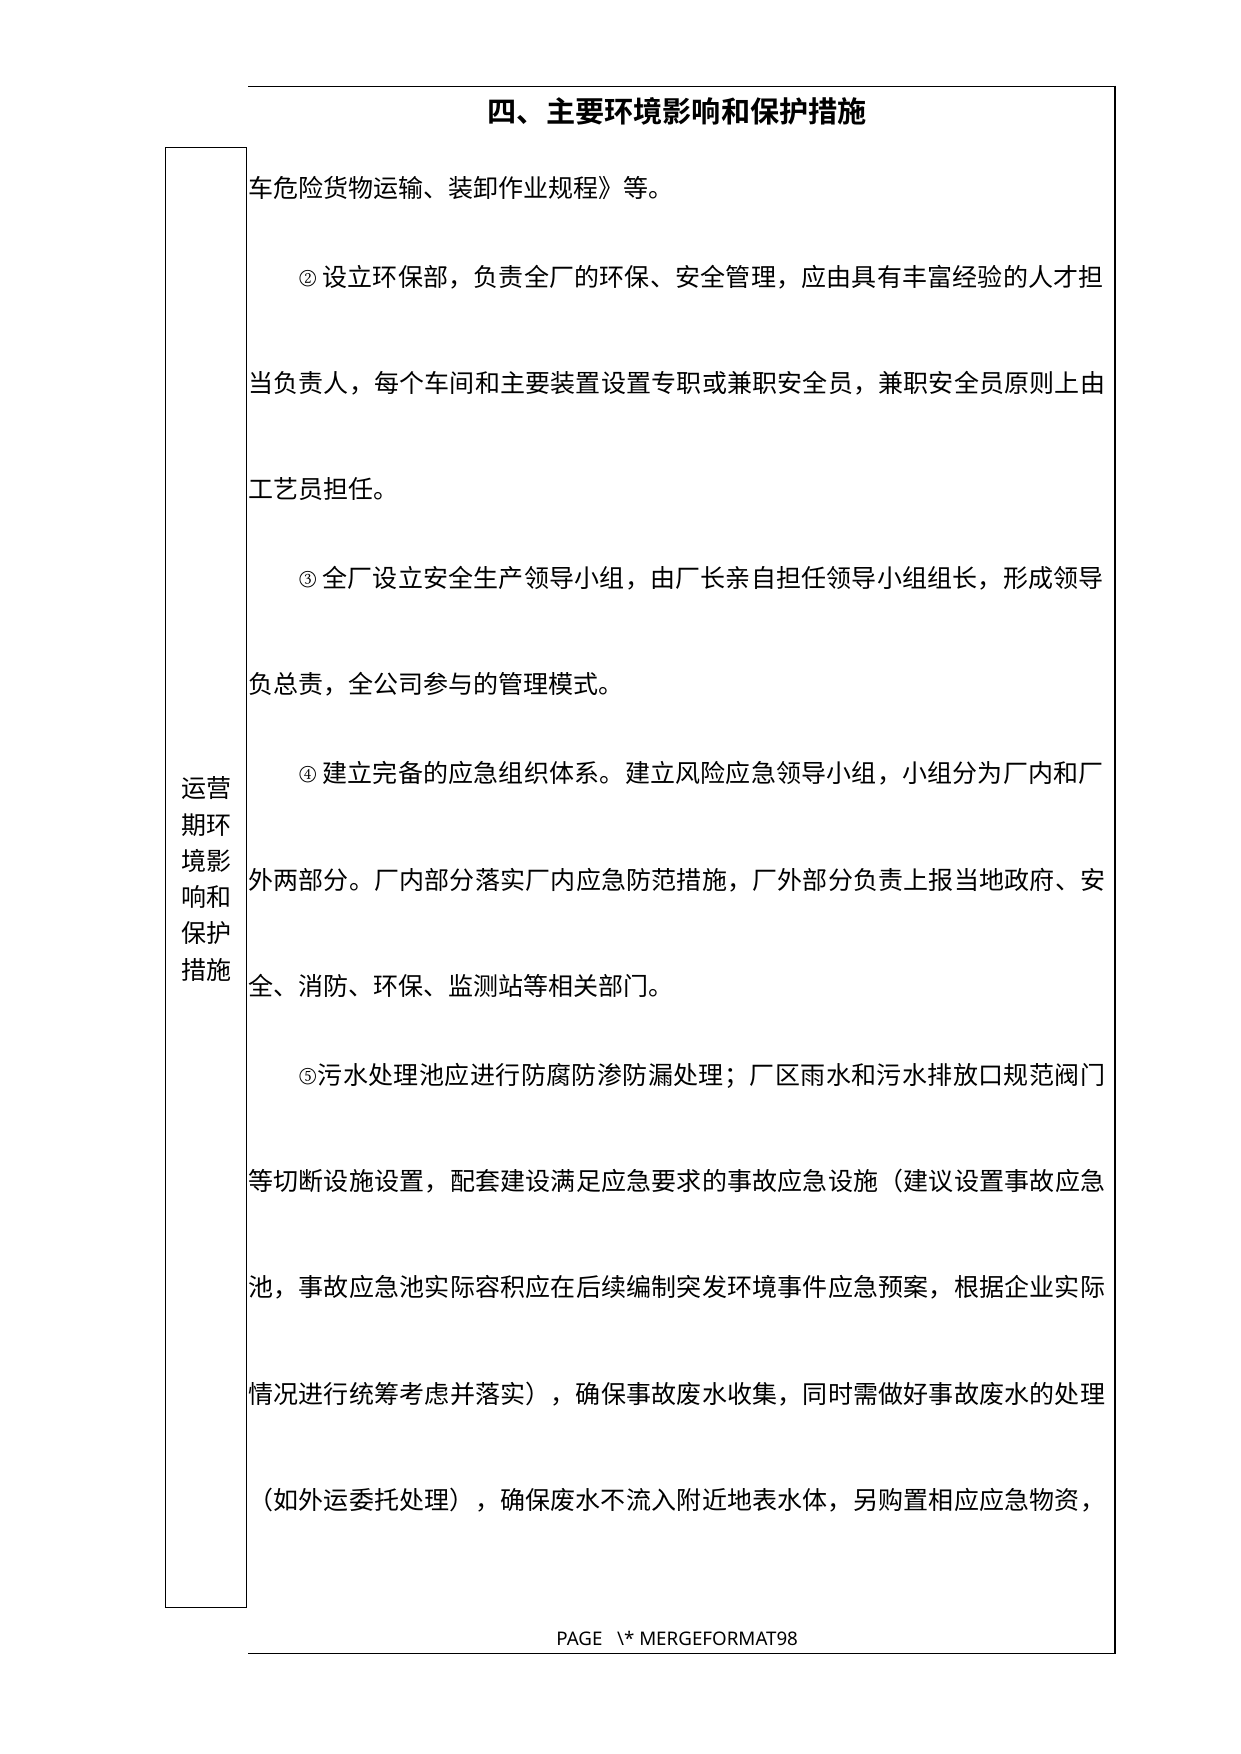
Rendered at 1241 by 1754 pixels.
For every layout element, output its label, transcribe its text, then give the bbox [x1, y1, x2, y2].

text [248, 1038, 1106, 1534]
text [248, 151, 1106, 222]
text ④建立完备的应急组织体系。建立风险应急领导小组，小组分为厂内和厂外两部分。厂内部分落实厂内应急防范措施，厂外部分负责上报当地政府、安全、消防、环保、监测站等相关部门。 [248, 737, 1106, 1020]
text ②设立环保部，负责全厂的环保、安全管理，应由具有丰富经验的人才担当负责人，每个车间和主要装置设置专职或兼职安全员，兼职安全员原则上由工艺员担任。 [248, 240, 1106, 523]
text ③全厂设立安全生产领导小组，由厂长亲自担任领导小组组长，形成领导负总责，全公司参与的管理模式。 [248, 541, 1106, 718]
